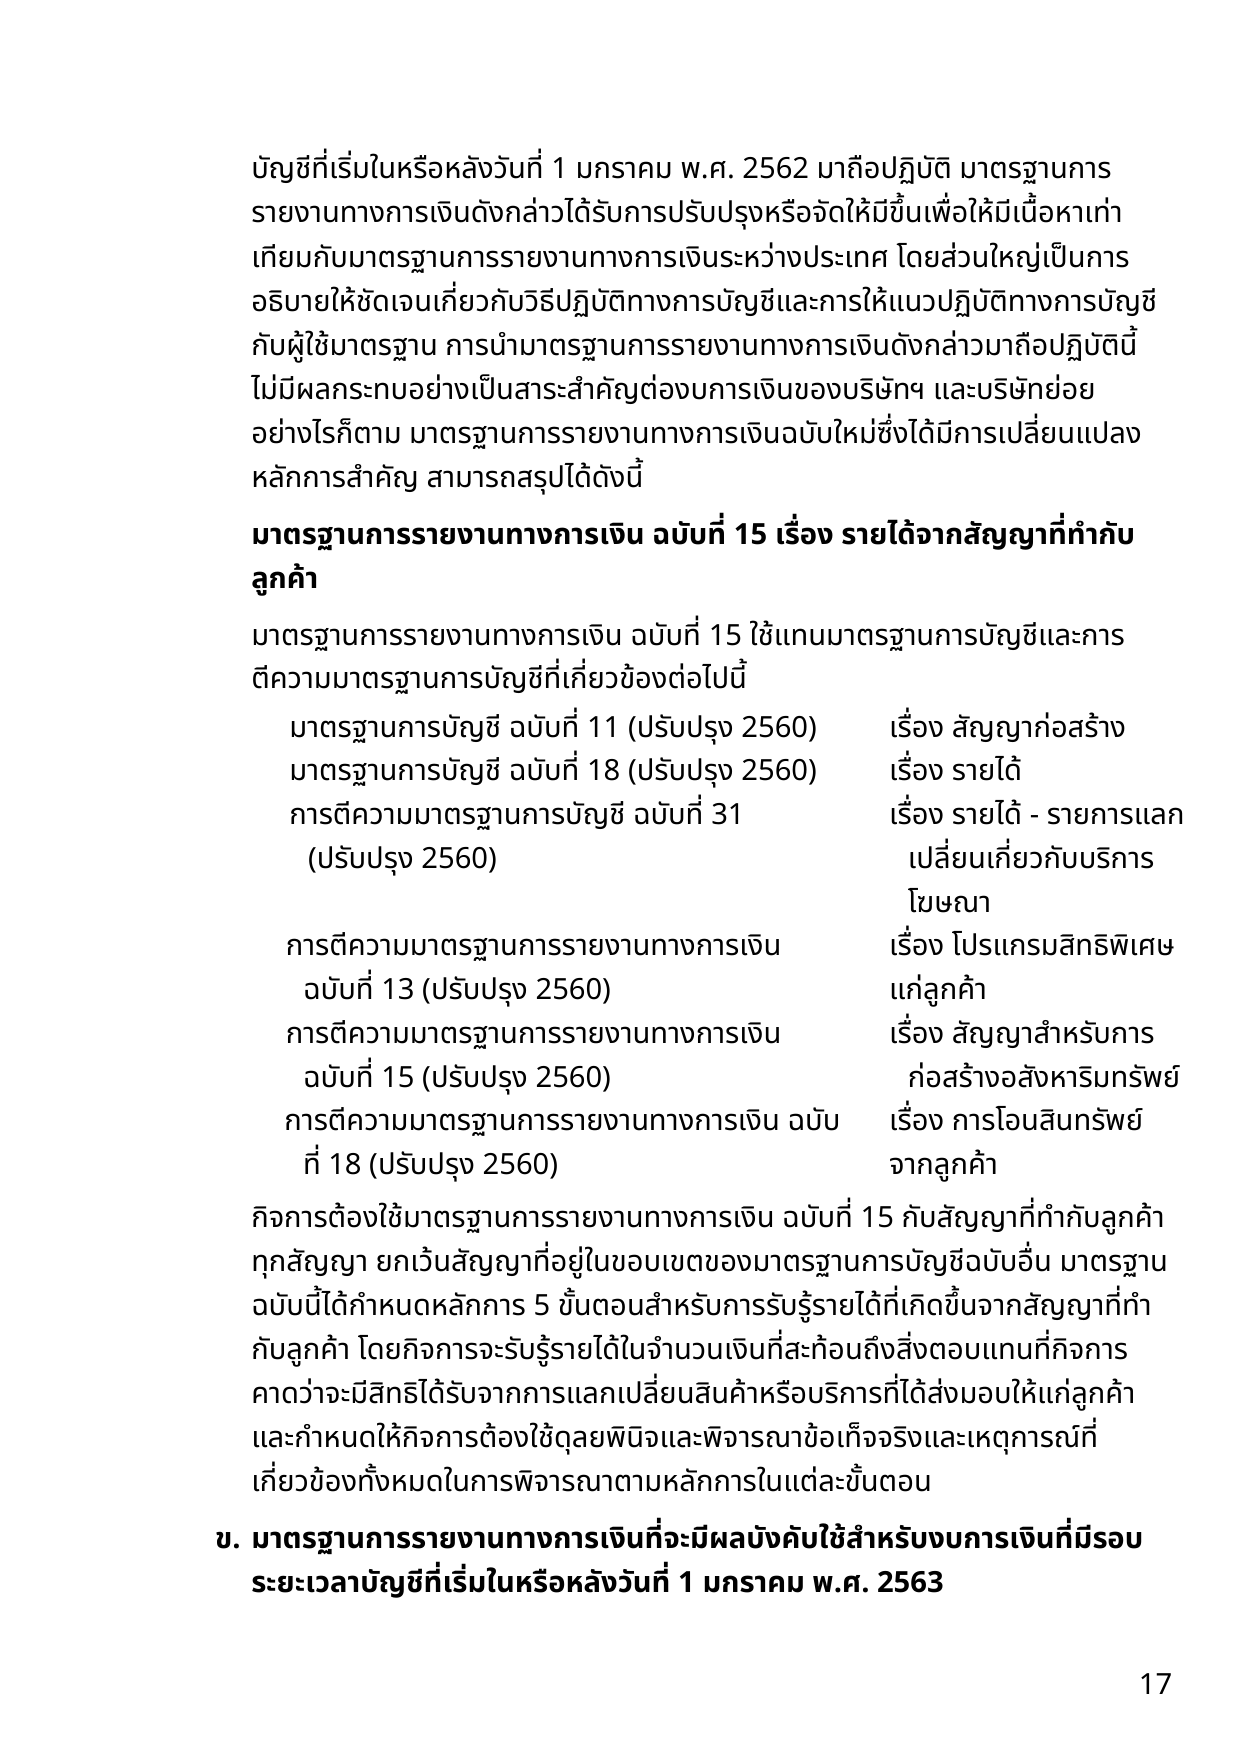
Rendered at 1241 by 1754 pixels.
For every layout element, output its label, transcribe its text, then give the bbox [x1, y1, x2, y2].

table_header เรื่อง สัญญาก่อสร้าง [853, 702, 1196, 746]
table_cell การตีความมาตรฐานการรายงานทางการเงิน ฉบับที่ 18 (ปรับปรุง 2560) [189, 1096, 853, 1183]
table_cell เรื่อง การโอนสินทรัพย์จากลูกค้า [853, 1096, 1196, 1183]
table_cell การตีความมาตรฐานการบัญชี ฉบับที่ 31 (ปรับปรุง 2560) [189, 790, 853, 921]
table_cell เรื่อง รายได้ - รายการแลกเปลี่ยนเกี่ยวกับบริการโฆษณา [853, 790, 1196, 921]
table_cell การตีความมาตรฐานการรายงานทางการเงิน ฉบับที่ 13 (ปรับปรุง 2560) [189, 921, 853, 1008]
table_cell การตีความมาตรฐานการรายงานทางการเงิน ฉบับที่ 15 (ปรับปรุง 2560) [189, 1008, 853, 1096]
table_cell เรื่อง รายได้ [853, 746, 1196, 789]
table_header มาตรฐานการบัญชี ฉบับที่ 11 (ปรับปรุง 2560) [189, 702, 853, 746]
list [251, 148, 1172, 500]
table_cell เรื่อง สัญญาสำหรับการก่อสร้างอสังหาริมทรัพย์ [853, 1008, 1196, 1096]
list ข. มาตรฐานการรายงานทางการเงินที่จะมีผลบังคับใช้สำหรับงบการเงินที่มีรอบระยะเวลาบัญชีที่เริ่มในหรือหลังวันที่ 1 มกราคม พ.ศ. 2563 [215, 1517, 1172, 1606]
table_cell มาตรฐานการบัญชี ฉบับที่ 18 (ปรับปรุง 2560) [189, 746, 853, 789]
list กิจการต้องใช้มาตรฐานการรายงานทางการเงิน ฉบับที่ 15 กับสัญญาที่ทำกับลูกค้าทุกสัญญา ยกเว้นสัญญาที่อยู่ในขอบเขตของมาตรฐานการบัญชีฉบับอื่น มาตรฐานฉบับนี้ได้กำหนดหลักการ 5 ขั้นตอนสำหรับการรับรู้รายได้ที่เกิดขึ้นจากสัญญาที่ทำกับลูกค้า โดยกิจการจะรับรู้รายได้ในจำนวนเงินที่สะท้อนถึงสิ่งตอบแทนที่กิจการคาดว่าจะมีสิทธิได้รับจากการแลกเปลี่ยนสินค้าหรือบริการที่ได้ส่งมอบให้แก่ลูกค้า และกำหนดให้กิจการต้องใช้ดุลยพินิจและพิจารณาข้อเท็จจริงและเหตุการณ์ที่เกี่ยวข้องทั้งหมดในการพิจารณาตามหลักการในแต่ละขั้นตอน [251, 1196, 1172, 1505]
table_cell เรื่อง โปรแกรมสิทธิพิเศษแก่ลูกค้า [853, 921, 1196, 1008]
list มาตรฐานการรายงานทางการเงิน ฉบับที่ 15 เรื่อง รายได้จากสัญญาที่ทำกับลูกค้า [251, 513, 1172, 601]
list มาตรฐานการรายงานทางการเงิน ฉบับที่ 15 ใช้แทนมาตรฐานการบัญชีและการตีความมาตรฐานการบัญชีที่เกี่ยวข้องต่อไปนี้ [251, 614, 1172, 702]
